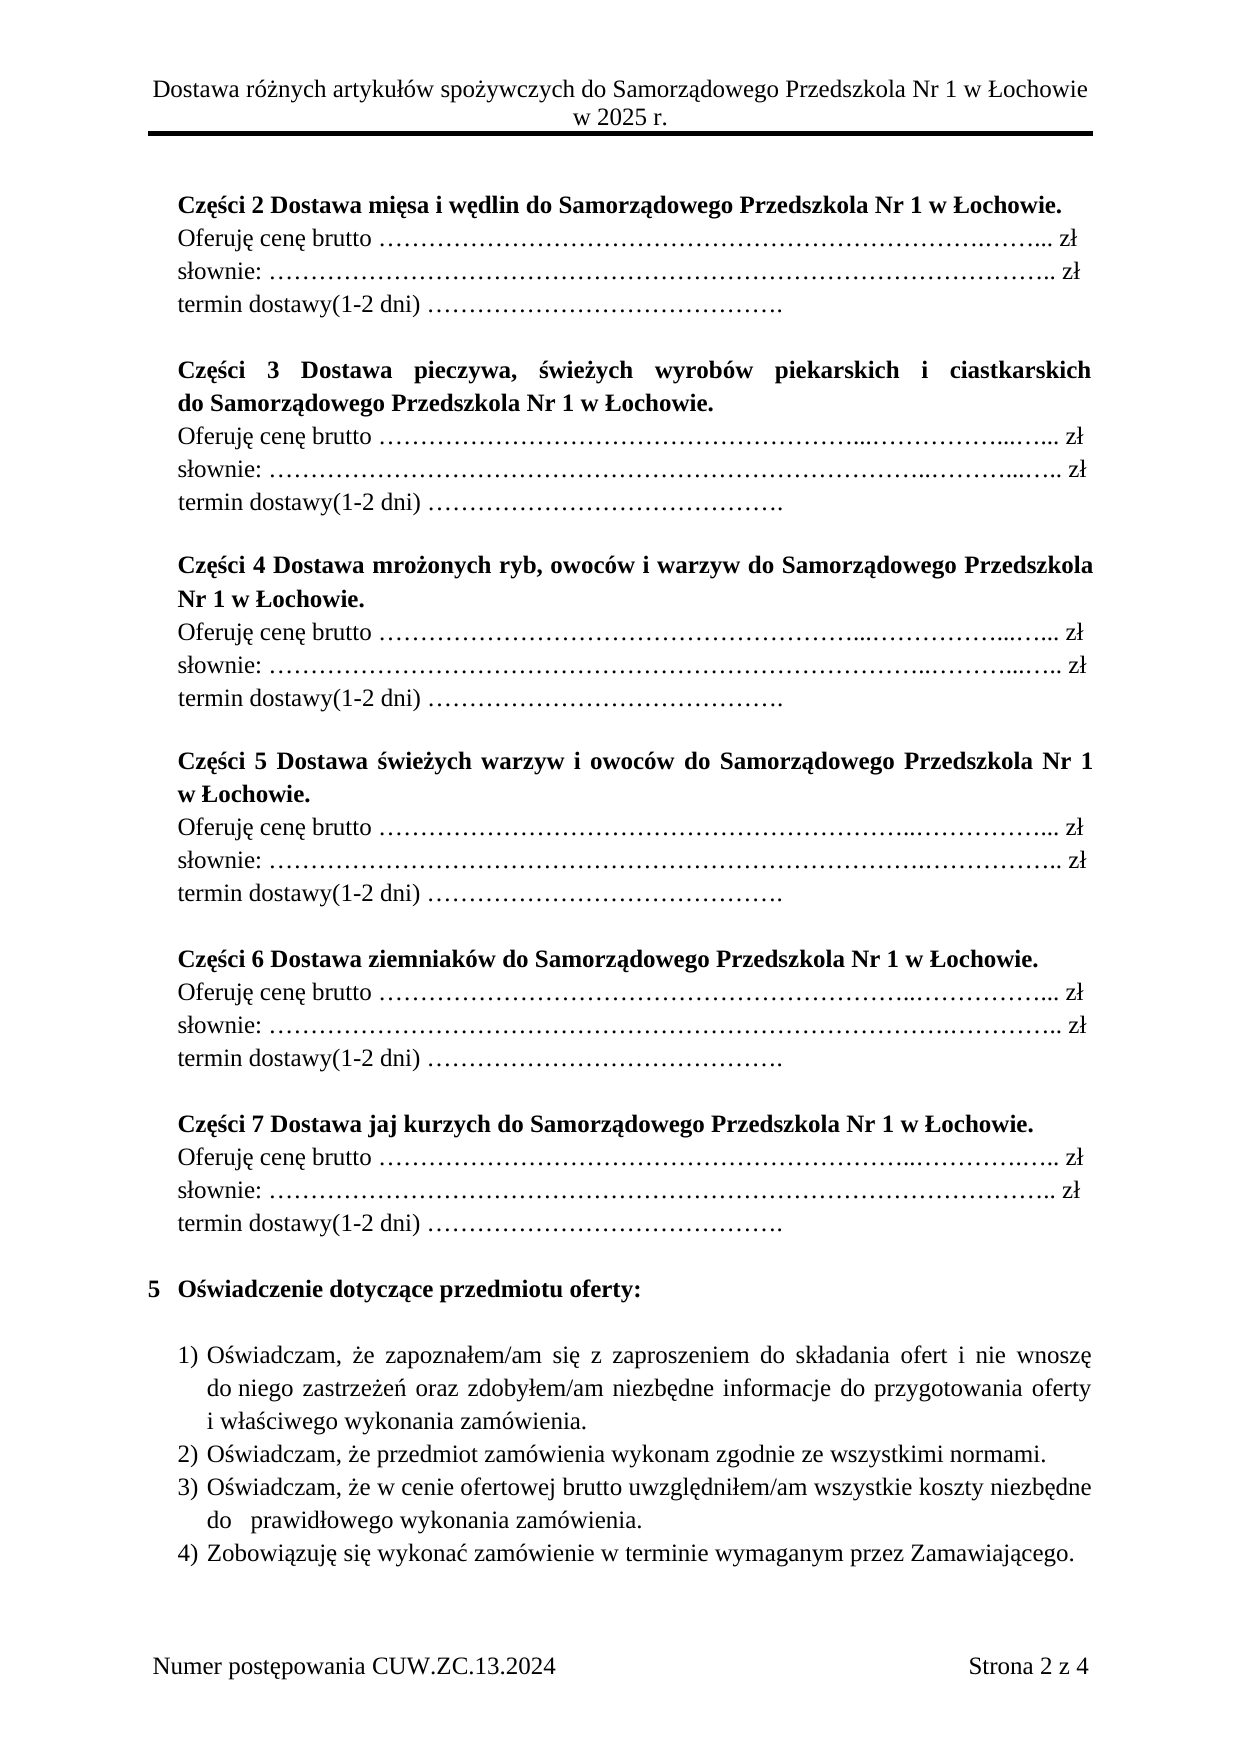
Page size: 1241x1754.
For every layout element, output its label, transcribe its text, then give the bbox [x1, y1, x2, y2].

text Części 4 Dostawa mrożonych ryb, owoców i warzyw do Samorządowego Przedszkola Nr 1 w Łochowie. [177, 551, 1095, 612]
list Zobowiązuję się wykonać zamówienie w terminie wymaganym przez Zamawiającego. [177, 1538, 1093, 1567]
list Oświadczam, że zapoznałem/am się z zaproszeniem do składania ofert i nie wnoszę do niego zastrzeżeń oraz zdobyłem/am niezbędne informacje do przygotowania oferty i właściwego wykonania zamówienia. [177, 1340, 1093, 1435]
text Części 2 Dostawa mięsa i wędlin do Samorządowego Przedszkola Nr 1 w Łochowie. [177, 190, 1093, 219]
text termin dostawy(1-2 dni) ……………………………………. [177, 289, 1093, 318]
list Oświadczenie dotyczące przedmiotu oferty: [148, 1274, 1093, 1303]
text słownie: …………………………………………………………………….…………….. zł [177, 845, 1095, 874]
text termin dostawy(1-2 dni) ……………………………………. [177, 487, 1093, 516]
text słownie: ……………………………………………………………………..………...….. zł [177, 650, 1095, 678]
text słownie: ……………………………………………………………………..………...….. zł [177, 454, 1095, 483]
text termin dostawy(1-2 dni) ……………………………………. [177, 683, 1093, 711]
text słownie: ……………………………………………………………………….………….. zł [177, 1010, 1095, 1039]
text słownie: ………………………………………………………………………………….. zł [177, 1175, 1093, 1204]
text Oferuję cenę brutto ………………………………………………………..……………... zł [177, 977, 1095, 1006]
list Oświadczam, że przedmiot zamówienia wykonam zgodnie ze wszystkimi normami. [177, 1439, 1093, 1468]
text Oferuję cenę brutto ………………………………………………………..……………... zł [177, 812, 1095, 841]
text Części 7 Dostawa jaj kurzych do Samorządowego Przedszkola Nr 1 w Łochowie. [177, 1109, 1093, 1138]
text Oferuję cenę brutto ………………………………………………………..………….….. zł [177, 1142, 1095, 1171]
text Części 6 Dostawa ziemniaków do Samorządowego Przedszkola Nr 1 w Łochowie. [177, 944, 1093, 973]
text słownie: ………………………………………………………………………………….. zł [177, 256, 1095, 285]
text Oferuję cenę brutto ……………………………………………………………….……... zł [177, 223, 1095, 252]
text termin dostawy(1-2 dni) ……………………………………. [177, 1043, 1093, 1072]
text termin dostawy(1-2 dni) ……………………………………. [177, 878, 1093, 907]
text Oferuję cenę brutto …………………………………………………...……………...…... zł [177, 617, 1095, 645]
list Oświadczam, że w cenie ofertowej brutto uwzględniłem/am wszystkie koszty niezbędne do prawidłowego wykonania zamówienia. [177, 1472, 1093, 1534]
text Oferuję cenę brutto …………………………………………………...……………...…... zł [177, 421, 1095, 450]
text termin dostawy(1-2 dni) ……………………………………. [177, 1208, 1093, 1237]
text Części 3 Dostawa pieczywa, świeżych wyrobów piekarskich i ciastkarskich do Samorządowego Przedszkola Nr 1 w Łochowie. [177, 355, 1093, 417]
text Części 5 Dostawa świeżych warzyw i owoców do Samorządowego Przedszkola Nr 1 w Łochowie. [177, 746, 1095, 808]
